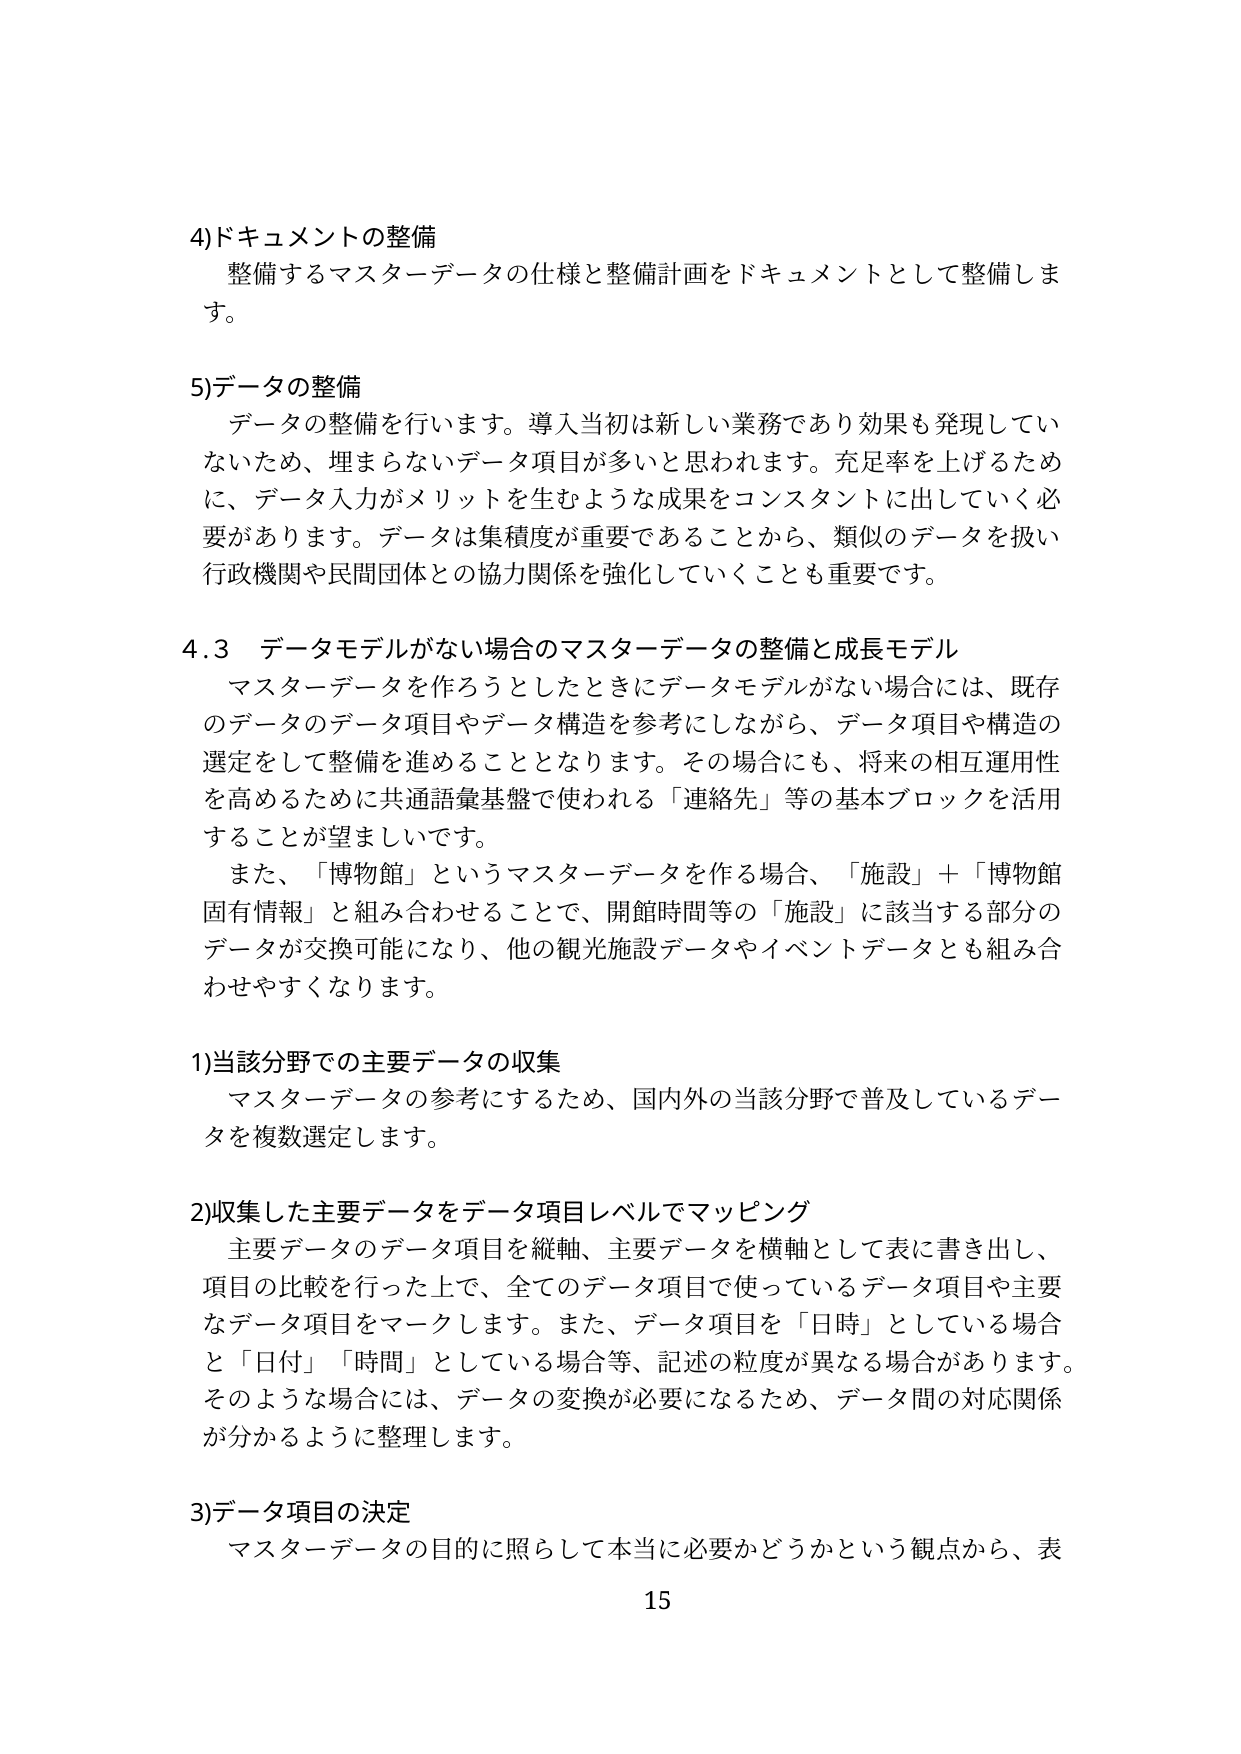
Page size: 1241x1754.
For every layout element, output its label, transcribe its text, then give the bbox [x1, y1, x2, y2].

text 主要データのデータ項目を縦軸、主要データを横軸として表に書き出し、項目の比較を行った上で、全てのデータ項目で使っているデータ項目や主要なデータ項目をマークします。また、データ項目を「日時」としている場合と「日付」「時間」としている場合等、記述の粒度が異なる場合があります。そのような場合には、データの変換が必要になるため、データ間の対応関係が分かるように整理します。 [202, 1229, 1063, 1454]
list 整備するマスターデータの仕様と整備計画をドキュメントとして整備します。 [202, 254, 1063, 329]
text マスターデータを作ろうとしたときにデータモデルがない場合には、既存のデータのデータ項目やデータ構造を参考にしながら、データ項目や構造の選定をして整備を進めることとなります。その場合にも、将来の相互運用性を高めるために共通語彙基盤で使われる「連絡先」等の基本ブロックを活用することが望ましいです。 [202, 667, 1063, 854]
subtitle ドキュメントの整備 [190, 217, 1063, 254]
subtitle データモデルがない場合のマスターデータの整備と成長モデル [177, 629, 1063, 667]
subtitle 当該分野での主要データの収集 [190, 1042, 1063, 1079]
subtitle データ項目の決定 [190, 1492, 1063, 1529]
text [202, 1529, 1063, 1567]
text マスターデータの参考にするため、国内外の当該分野で普及しているデータを複数選定します。 [202, 1079, 1063, 1154]
subtitle 収集した主要データをデータ項目レベルでマッピング [190, 1192, 1063, 1229]
text また、「博物館」というマスターデータを作る場合、「施設」＋「博物館固有情報」と組み合わせることで、開館時間等の「施設」に該当する部分のデータが交換可能になり、他の観光施設データやイベントデータとも組み合わせやすくなります。 [202, 854, 1063, 1004]
subtitle データの整備 [190, 367, 1063, 404]
list データの整備を行います。導入当初は新しい業務であり効果も発現していないため、埋まらないデータ項目が多いと思われます。充足率を上げるために、データ入力がメリットを生むような成果をコンスタントに出していく必要があります。データは集積度が重要であることから、類似のデータを扱い行政機関や民間団体との協力関係を強化していくことも重要です。 [202, 404, 1063, 592]
